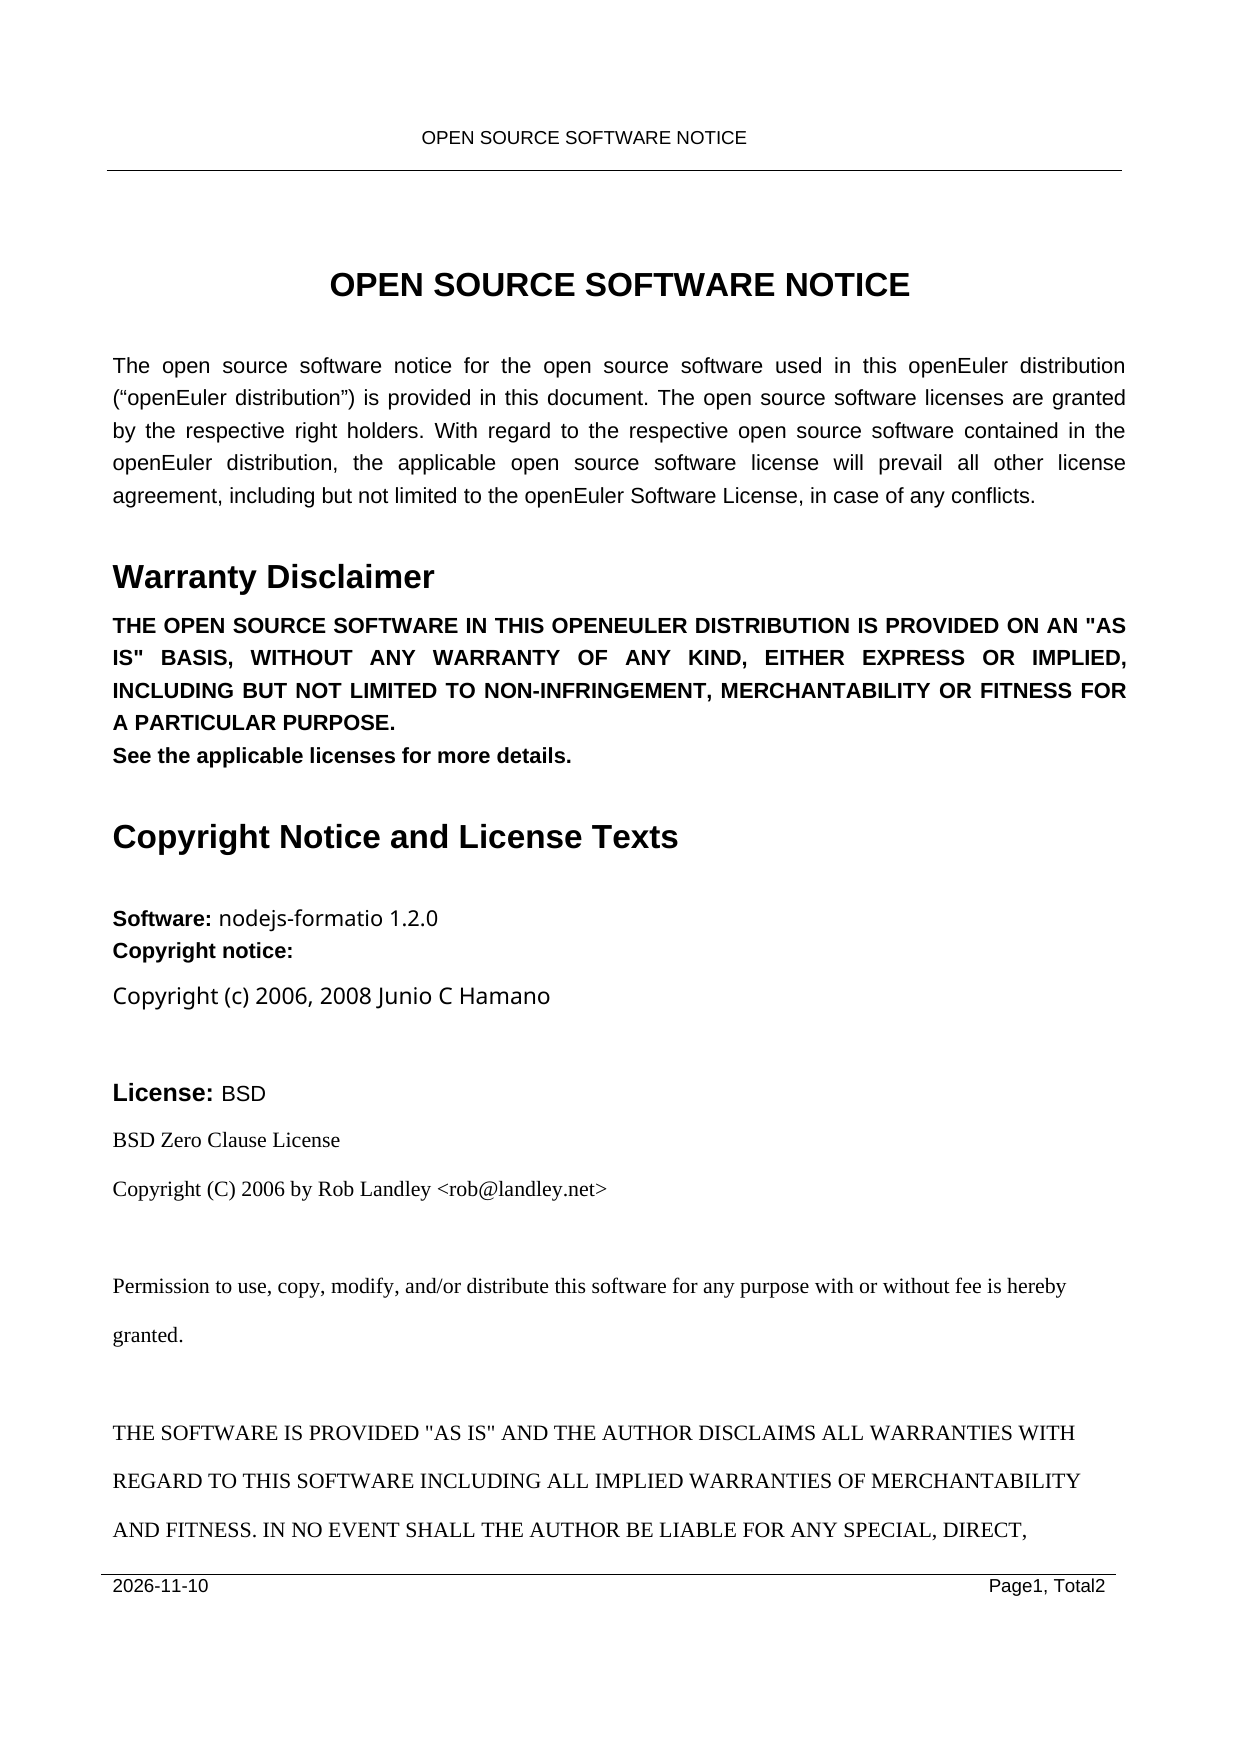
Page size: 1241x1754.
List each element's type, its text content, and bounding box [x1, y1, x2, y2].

text Copyright (c) 2006, 2008 Junio C Hamano [112, 979, 1128, 1060]
text The open source software notice for the open source software used in this openEuler distribution (“openEuler distribution”) is provided in this document. The open source software licenses are granted by the respective right holders. With regard to the respective open source software contained in the openEuler distribution, the applicable open source software license will prevail all other license agreement, including but not limited to the openEuler Software License, in case of any conflicts. [112, 349, 1128, 511]
text License: BSD [112, 1077, 1128, 1109]
text THE OPEN SOURCE SOFTWARE IN THIS OPENEULER DISTRIBUTION IS PROVIDED ON AN "AS IS" BASIS, WITHOUT ANY WARRANTY OF ANY KIND, EITHER EXPRESS OR IMPLIED, INCLUDING BUT NOT LIMITED TO NON-INFRINGEMENT, MERCHANTABILITY OR FITNESS FOR A PARTICULAR PURPOSE. See the applicable licenses for more details. [112, 609, 1128, 771]
text Copyright notice: [112, 934, 1128, 966]
text Software: nodejs-formatio 1.2.0 [112, 901, 1128, 934]
text Copyright Notice and License Texts [112, 804, 1128, 869]
text OPEN SOURCE SOFTWARE NOTICE [112, 251, 1128, 316]
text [112, 1123, 1128, 1546]
text Warranty Disclaimer [112, 544, 1128, 609]
